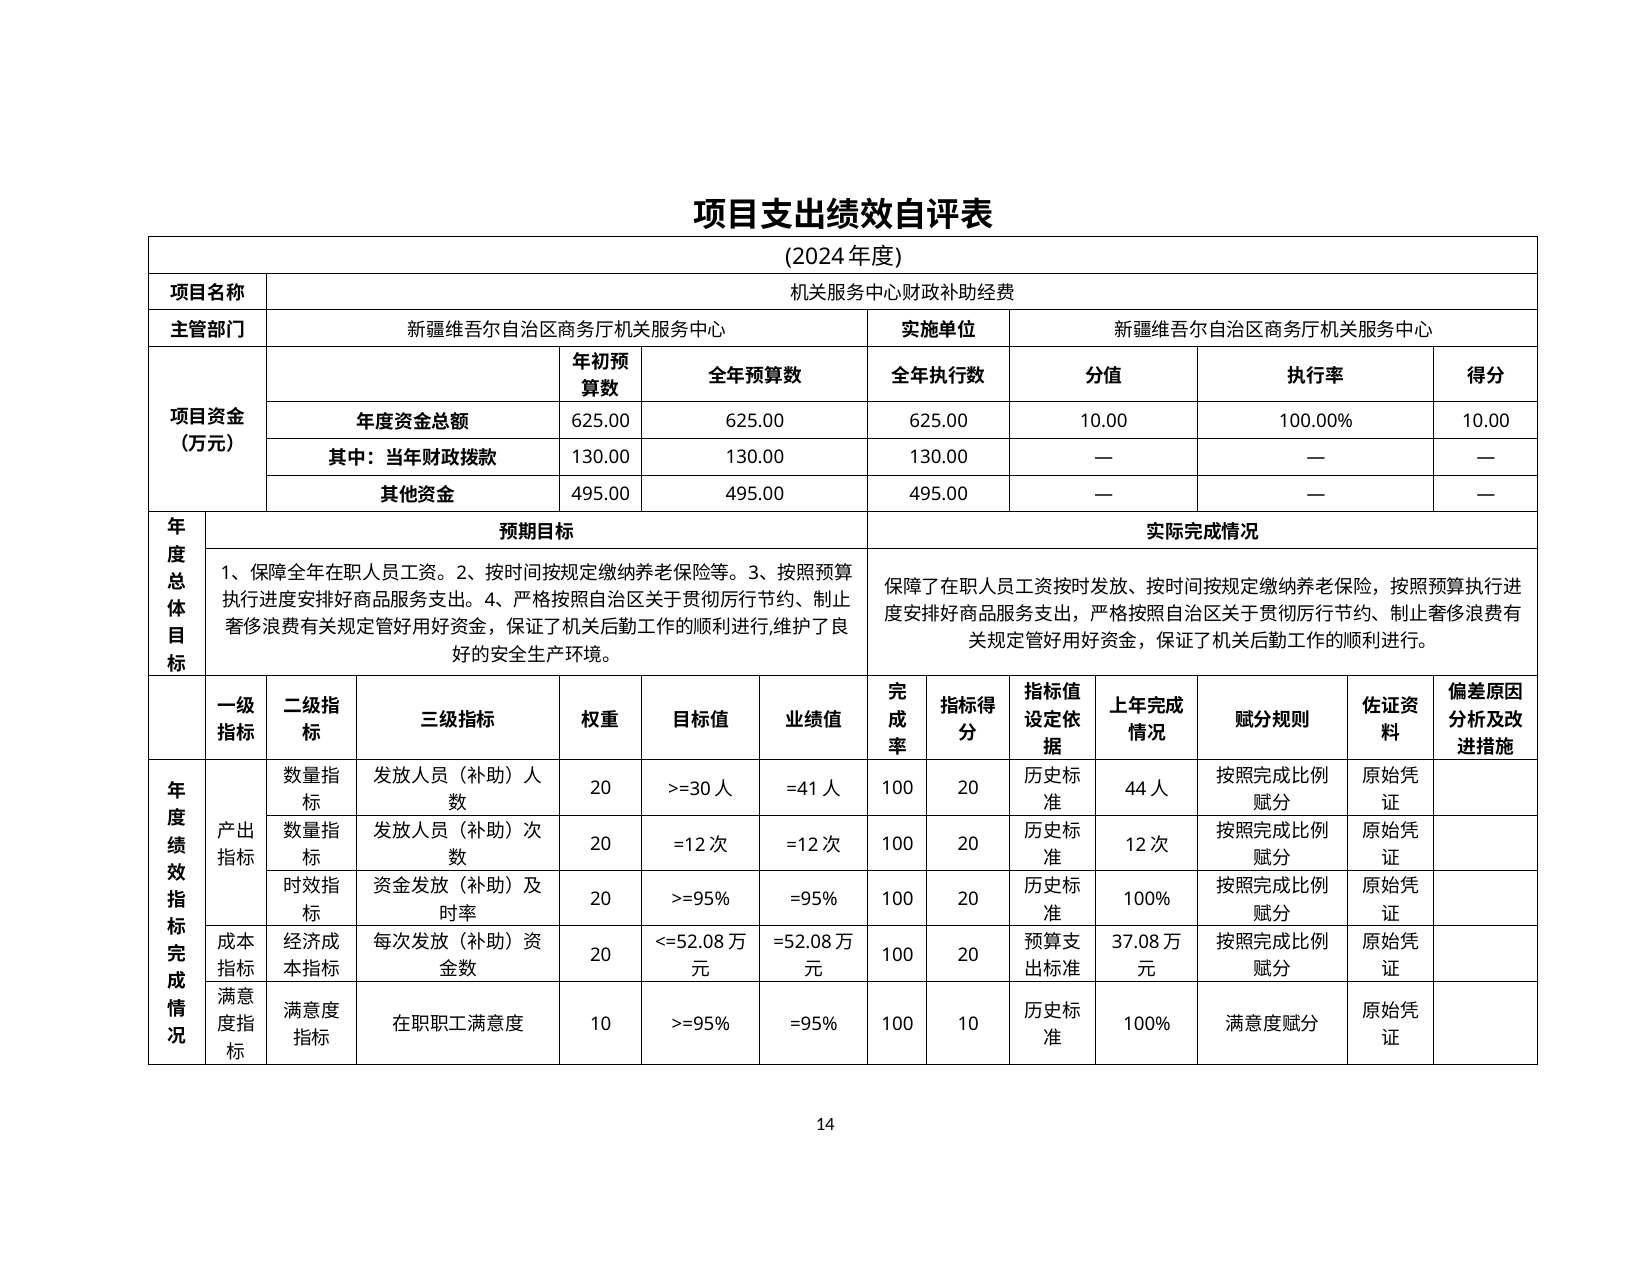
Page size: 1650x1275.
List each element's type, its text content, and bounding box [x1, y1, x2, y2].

table_cell 20 [927, 926, 1009, 981]
table_cell [1434, 982, 1537, 1063]
table_cell 资金发放（补助）及时率 [357, 871, 559, 925]
table_cell 10 [560, 982, 641, 1063]
table_cell 20 [560, 926, 641, 981]
table_cell 二级指标 [267, 676, 356, 759]
table_cell =95% [760, 982, 867, 1063]
table_cell =52.08万元 [760, 926, 867, 981]
table_cell 按照完成比例赋分 [1198, 760, 1347, 814]
table_cell 20 [560, 871, 641, 925]
table_cell 指标得分 [927, 676, 1009, 759]
table_cell 44人 [1096, 760, 1197, 814]
table_cell 预算支出标准 [1010, 926, 1095, 981]
table_cell 12次 [1096, 816, 1197, 870]
table_cell 20 [927, 871, 1009, 925]
table_cell 100% [1096, 871, 1197, 925]
table_cell 20 [560, 816, 641, 870]
table_cell 37.08万元 [1096, 926, 1197, 981]
table_cell 1、保障全年在职人员工资。2、按时间按规定缴纳养老保险等。3、按照预算执行进度安排好商品服务支出。4、严格按照自治区关于贯彻厉行节约、制止奢侈浪费有关规定管好用好资金，保证了机关后勤工作的顺利进行,维护了良好的安全生产环境。 [206, 549, 867, 675]
table_cell 年度绩效指标完成情况 [149, 760, 205, 1063]
table_cell 原始凭证 [1348, 760, 1433, 814]
table_cell 指标值设定依据 [1010, 676, 1095, 759]
table_cell 新疆维吾尔自治区商务厅机关服务中心 [1010, 310, 1537, 346]
table_cell 业绩值 [760, 676, 867, 759]
table_cell 实际完成情况 [868, 512, 1537, 548]
table_cell 历史标准 [1010, 982, 1095, 1063]
table_cell 得分 [1434, 347, 1537, 401]
table_cell 经济成本指标 [267, 926, 356, 981]
table_cell 原始凭证 [1348, 926, 1433, 981]
table_cell >=95% [642, 982, 759, 1063]
table_cell 按照完成比例赋分 [1198, 816, 1347, 870]
table_cell [1434, 816, 1537, 870]
table_cell — [1010, 439, 1197, 474]
table_cell 原始凭证 [1348, 871, 1433, 925]
table_cell 495.00 [560, 476, 641, 511]
table_cell 其他资金 [267, 476, 559, 511]
table_cell =41人 [760, 760, 867, 814]
table_header 项目支出绩效自评表 [149, 188, 1538, 236]
table_cell 全年执行数 [868, 347, 1009, 401]
table_cell 年度总体目标 [149, 512, 205, 675]
table_cell 机关服务中心财政补助经费 [267, 274, 1537, 309]
table_cell 100.00% [1198, 402, 1433, 438]
table_cell 发放人员（补助）人数 [357, 760, 559, 814]
table_cell 10.00 [1010, 402, 1197, 438]
table_cell [149, 676, 205, 759]
table_cell 目标值 [642, 676, 759, 759]
table_cell 项目名称 [149, 274, 266, 309]
table_cell 100 [868, 816, 926, 870]
table_cell >=95% [642, 871, 759, 925]
table_cell 满意度指标 [267, 982, 356, 1063]
table_cell 分值 [1010, 347, 1197, 401]
table_cell <=52.08万元 [642, 926, 759, 981]
table_cell 按照完成比例赋分 [1198, 926, 1347, 981]
table_cell 按照完成比例赋分 [1198, 871, 1347, 925]
table_cell 495.00 [868, 476, 1009, 511]
table_cell — [1010, 476, 1197, 511]
table_cell 数量指标 [267, 760, 356, 814]
table_cell 三级指标 [357, 676, 559, 759]
table_cell 年度资金总额 [267, 402, 559, 438]
table_cell 原始凭证 [1348, 982, 1433, 1063]
table_cell 完成率 [868, 676, 926, 759]
table_cell 赋分规则 [1198, 676, 1347, 759]
table_cell 上年完成情况 [1096, 676, 1197, 759]
table_cell [1434, 760, 1537, 814]
table_cell 执行率 [1198, 347, 1433, 401]
table_cell 每次发放（补助）资金数 [357, 926, 559, 981]
table_cell [267, 347, 559, 401]
table_cell (2024年度) [149, 237, 1537, 272]
table_cell 偏差原因分析及改进措施 [1434, 676, 1537, 759]
table_cell 625.00 [560, 402, 641, 438]
table_cell — [1434, 476, 1537, 511]
table_cell 在职职工满意度 [357, 982, 559, 1063]
table_cell 20 [927, 760, 1009, 814]
table_cell 历史标准 [1010, 816, 1095, 870]
table_cell 满意度指标 [206, 982, 266, 1063]
table_cell 年初预算数 [560, 347, 641, 401]
table_cell 100% [1096, 982, 1197, 1063]
table_cell =12次 [642, 816, 759, 870]
table_cell 10.00 [1434, 402, 1537, 438]
table_cell 满意度赋分 [1198, 982, 1347, 1063]
table_cell 原始凭证 [1348, 816, 1433, 870]
table_cell 发放人员（补助）次数 [357, 816, 559, 870]
table_cell 主管部门 [149, 310, 266, 346]
table_cell 625.00 [868, 402, 1009, 438]
table_cell — [1434, 439, 1537, 474]
table_cell 100 [868, 871, 926, 925]
table_cell 100 [868, 760, 926, 814]
table_cell — [1198, 439, 1433, 474]
table_cell [1434, 926, 1537, 981]
table_cell 权重 [560, 676, 641, 759]
table_cell 实施单位 [868, 310, 1009, 346]
table_cell 100 [868, 926, 926, 981]
table_cell =95% [760, 871, 867, 925]
table_cell 130.00 [560, 439, 641, 474]
table_cell 20 [560, 760, 641, 814]
table_cell 项目资金 （万元） [149, 347, 266, 511]
table_cell 495.00 [642, 476, 867, 511]
table_cell [1434, 871, 1537, 925]
table_cell 100 [868, 982, 926, 1063]
table_cell >=30人 [642, 760, 759, 814]
table_cell 历史标准 [1010, 760, 1095, 814]
table_cell 其中：当年财政拨款 [267, 439, 559, 474]
table_cell 130.00 [642, 439, 867, 474]
table_cell 保障了在职人员工资按时发放、按时间按规定缴纳养老保险，按照预算执行进度安排好商品服务支出，严格按照自治区关于贯彻厉行节约、制止奢侈浪费有关规定管好用好资金，保证了机关后勤工作的顺利进行。 [868, 549, 1537, 675]
table_cell =12次 [760, 816, 867, 870]
table_cell 佐证资料 [1348, 676, 1433, 759]
table_cell 20 [927, 816, 1009, 870]
table_cell 历史标准 [1010, 871, 1095, 925]
table_cell 成本指标 [206, 926, 266, 981]
table_cell — [1198, 476, 1433, 511]
table_cell 时效指标 [267, 871, 356, 925]
table_cell 625.00 [642, 402, 867, 438]
table_cell 10 [927, 982, 1009, 1063]
table_cell 130.00 [868, 439, 1009, 474]
table_cell 全年预算数 [642, 347, 867, 401]
table_cell 新疆维吾尔自治区商务厅机关服务中心 [267, 310, 867, 346]
table_cell 产出指标 [206, 760, 266, 925]
table_cell 一级指标 [206, 676, 266, 759]
table_cell 预期目标 [206, 512, 867, 548]
table_cell 数量指标 [267, 816, 356, 870]
